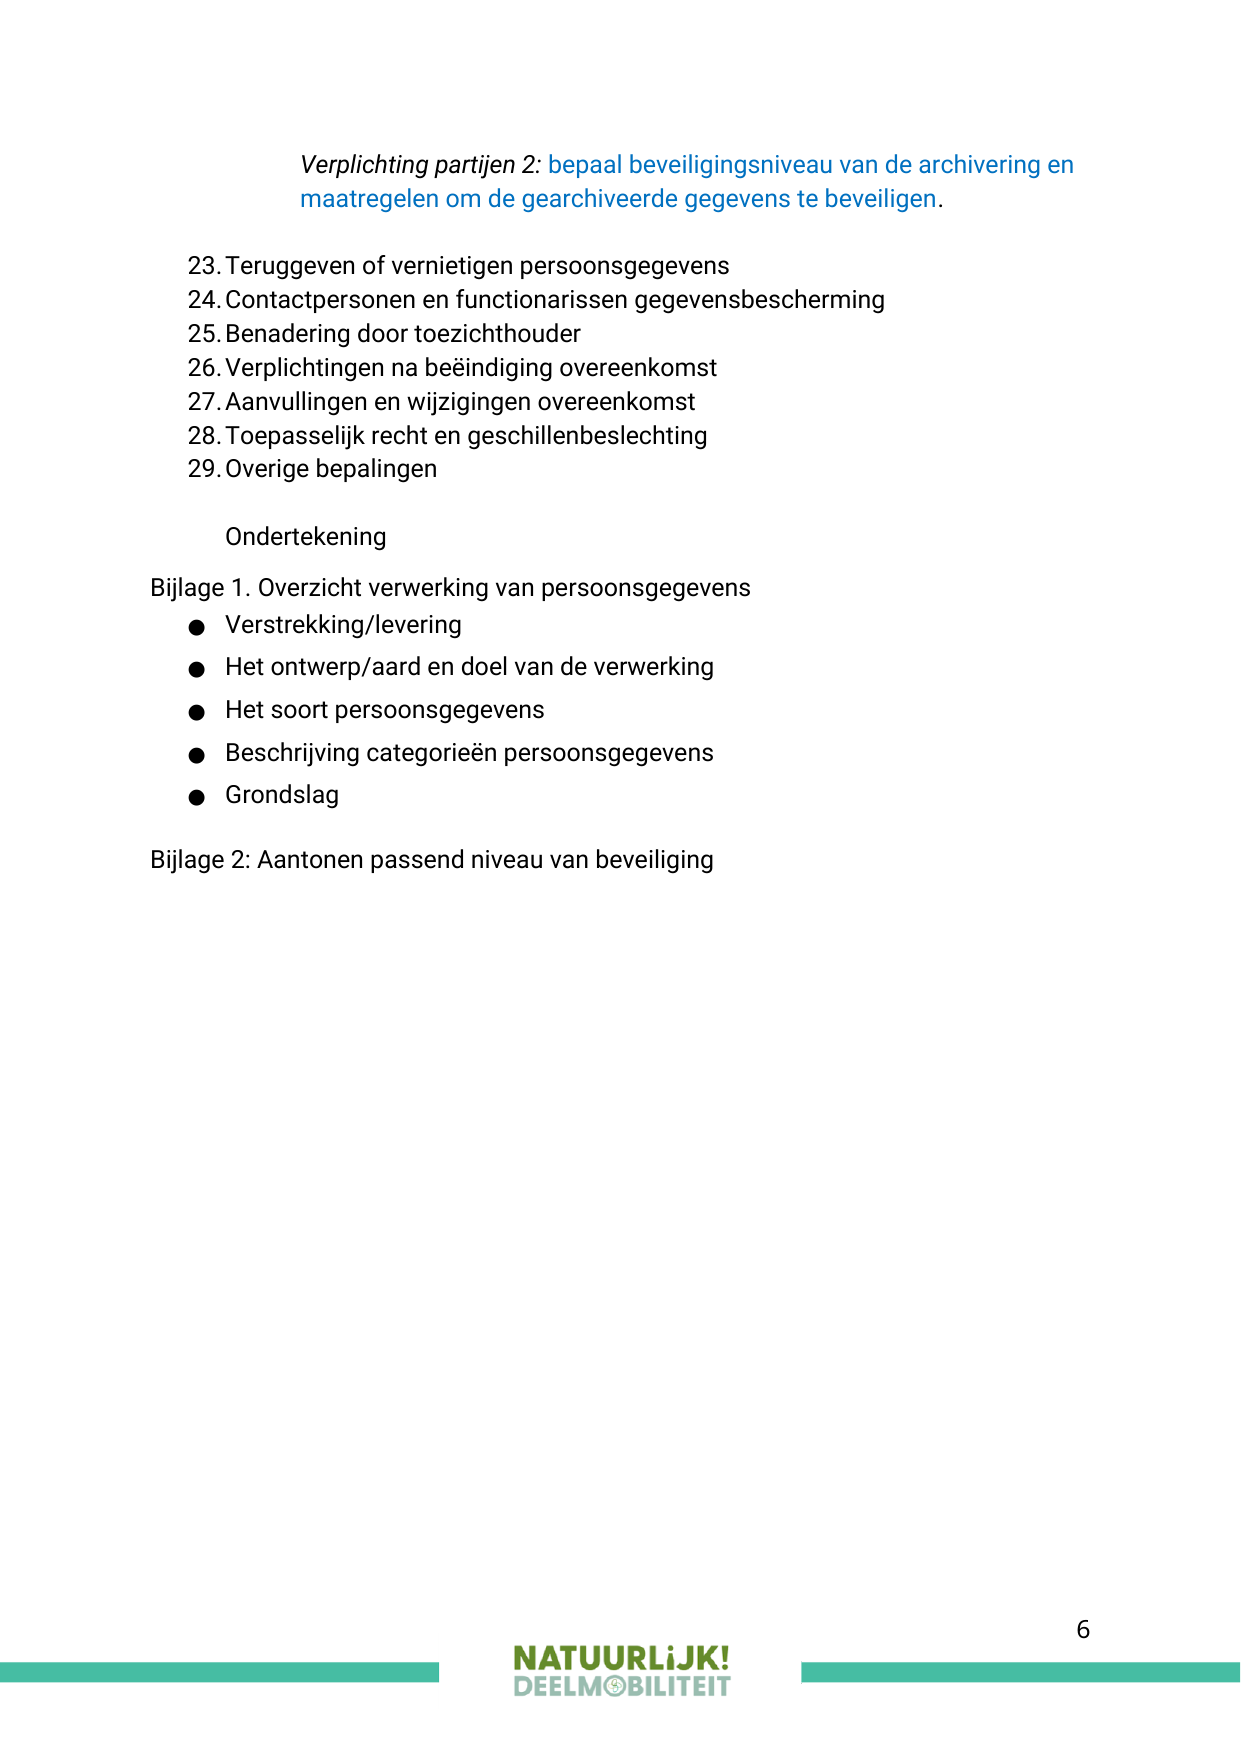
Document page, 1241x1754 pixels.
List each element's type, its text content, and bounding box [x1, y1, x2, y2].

list Contactpersonen en functionarissen gegevensbescherming [187, 285, 1090, 315]
list Toepasselijk recht en geschillenbeslechting [187, 421, 1090, 450]
list Beschrijving categorieën persoonsgegevens [187, 730, 1090, 773]
list Overige bepalingen [187, 455, 1090, 484]
list Het ontwerp/aard en doel van de verwerking [187, 645, 1090, 688]
list Benadering door toezichthouder [187, 319, 1090, 348]
list Aanvullingen en wijzigingen overeenkomst [187, 387, 1090, 416]
list Teruggeven of vernietigen persoonsgegevens [187, 252, 1090, 281]
list Verstrekking/levering [187, 602, 1090, 645]
text Ondertekening [225, 522, 1090, 552]
list Verplichtingen na beëindiging overeenkomst [187, 353, 1090, 382]
list Het soort persoonsgegevens [187, 688, 1090, 730]
text Bijlage 1. Overzicht verwerking van persoonsgegevens [150, 573, 1090, 602]
text Verplichting partijen 2: bepaal beveiligingsniveau van de archivering en maatregelen om de gearchiveerde gegevens te beveiligen. [300, 150, 1090, 213]
picture [0, 1633, 1241, 1709]
text Bijlage 2: Aantonen passend niveau van beveiliging [150, 845, 1090, 874]
list Grondslag [187, 773, 1090, 816]
